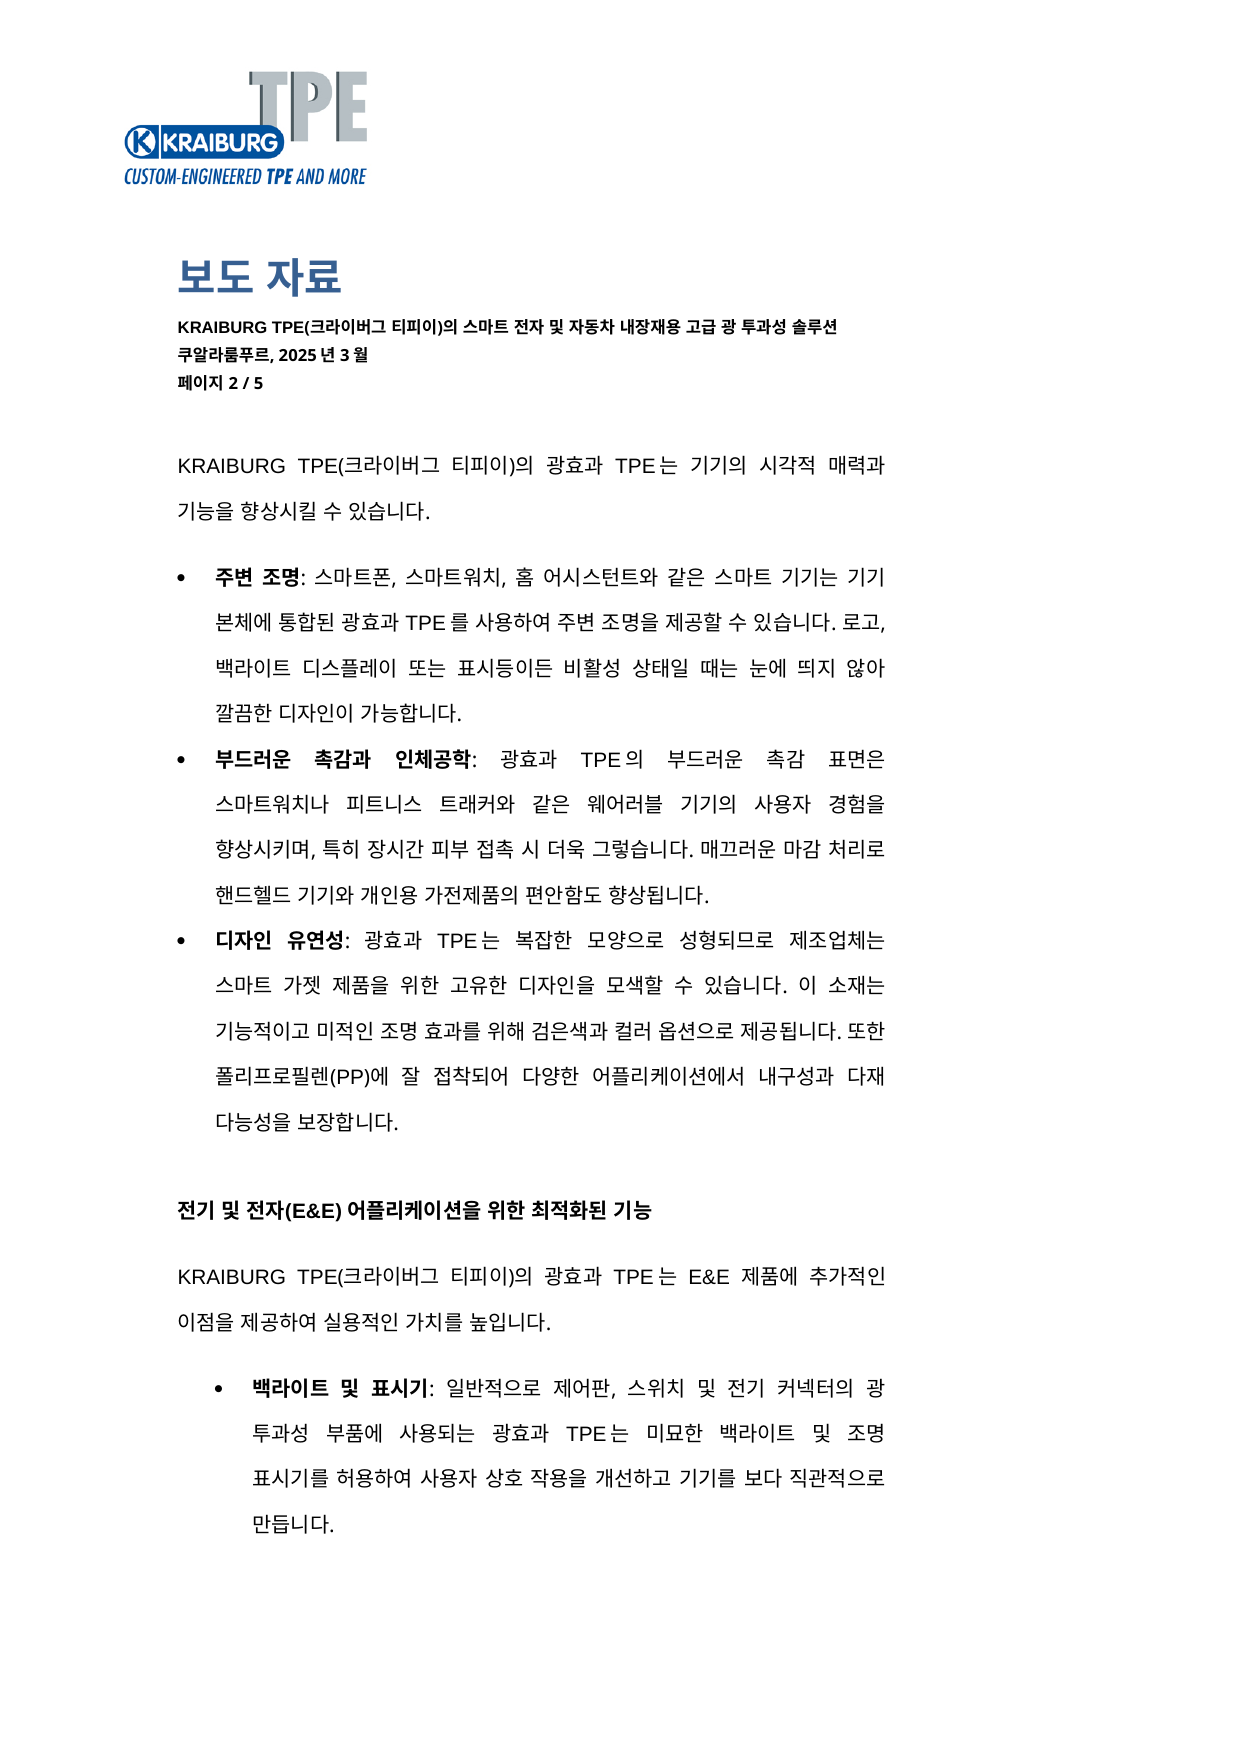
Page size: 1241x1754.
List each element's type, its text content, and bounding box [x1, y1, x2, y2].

list 백라이트 및 표시기: 일반적으로 제어판, 스위치 및 전기 커넥터의 광 투과성 부품에 사용되는 광효과 TPE는 미묘한 백라이트 및 조명 표시기를 허용하여 사용자 상호 작용을 개선하고 기기를 보다 직관적으로 만듭니다. [215, 1372, 886, 1538]
list 주변 조명: 스마트폰, 스마트워치, 홈 어시스턴트와 같은 스마트 기기는 기기 본체에 통합된 광효과 TPE를 사용하여 주변 조명을 제공할 수 있습니다. 로고, 백라이트 디스플레이 또는 표시등이든 비활성 상태일 때는 눈에 띄지 않아 깔끔한 디자인이 가능합니다. [177, 561, 886, 728]
text 전기 및 전자(E&E) 어플리케이션을 위한 최적화된 기능 [177, 1194, 886, 1224]
picture [112, 55, 379, 200]
text KRAIBURG TPE(크라이버그 티피이)의 광효과 TPE는 E&E 제품에 추가적인 이점을 제공하여 실용적인 가치를 높입니다. [177, 1260, 886, 1336]
text KRAIBURG TPE(크라이버그 티피이)의 광효과 TPE는 기기의 시각적 매력과 기능을 향상시킬 수 있습니다. [177, 449, 886, 525]
list 부드러운 촉감과 인체공학: 광효과 TPE의 부드러운 촉감 표면은 스마트워치나 피트니스 트래커와 같은 웨어러블 기기의 사용자 경험을 향상시키며, 특히 장시간 피부 접촉 시 더욱 그렇습니다. 매끄러운 마감 처리로 핸드헬드 기기와 개인용 가전제품의 편안함도 향상됩니다. [177, 743, 886, 909]
list 디자인 유연성: 광효과 TPE는 복잡한 모양으로 성형되므로 제조업체는 스마트 가젯 제품을 위한 고유한 디자인을 모색할 수 있습니다. 이 소재는 기능적이고 미적인 조명 효과를 위해 검은색과 컬러 옵션으로 제공됩니다. 또한 폴리프로필렌(PP)에 잘 접착되어 다양한 어플리케이션에서 내구성과 다재 다능성을 보장합니다. [177, 924, 886, 1136]
